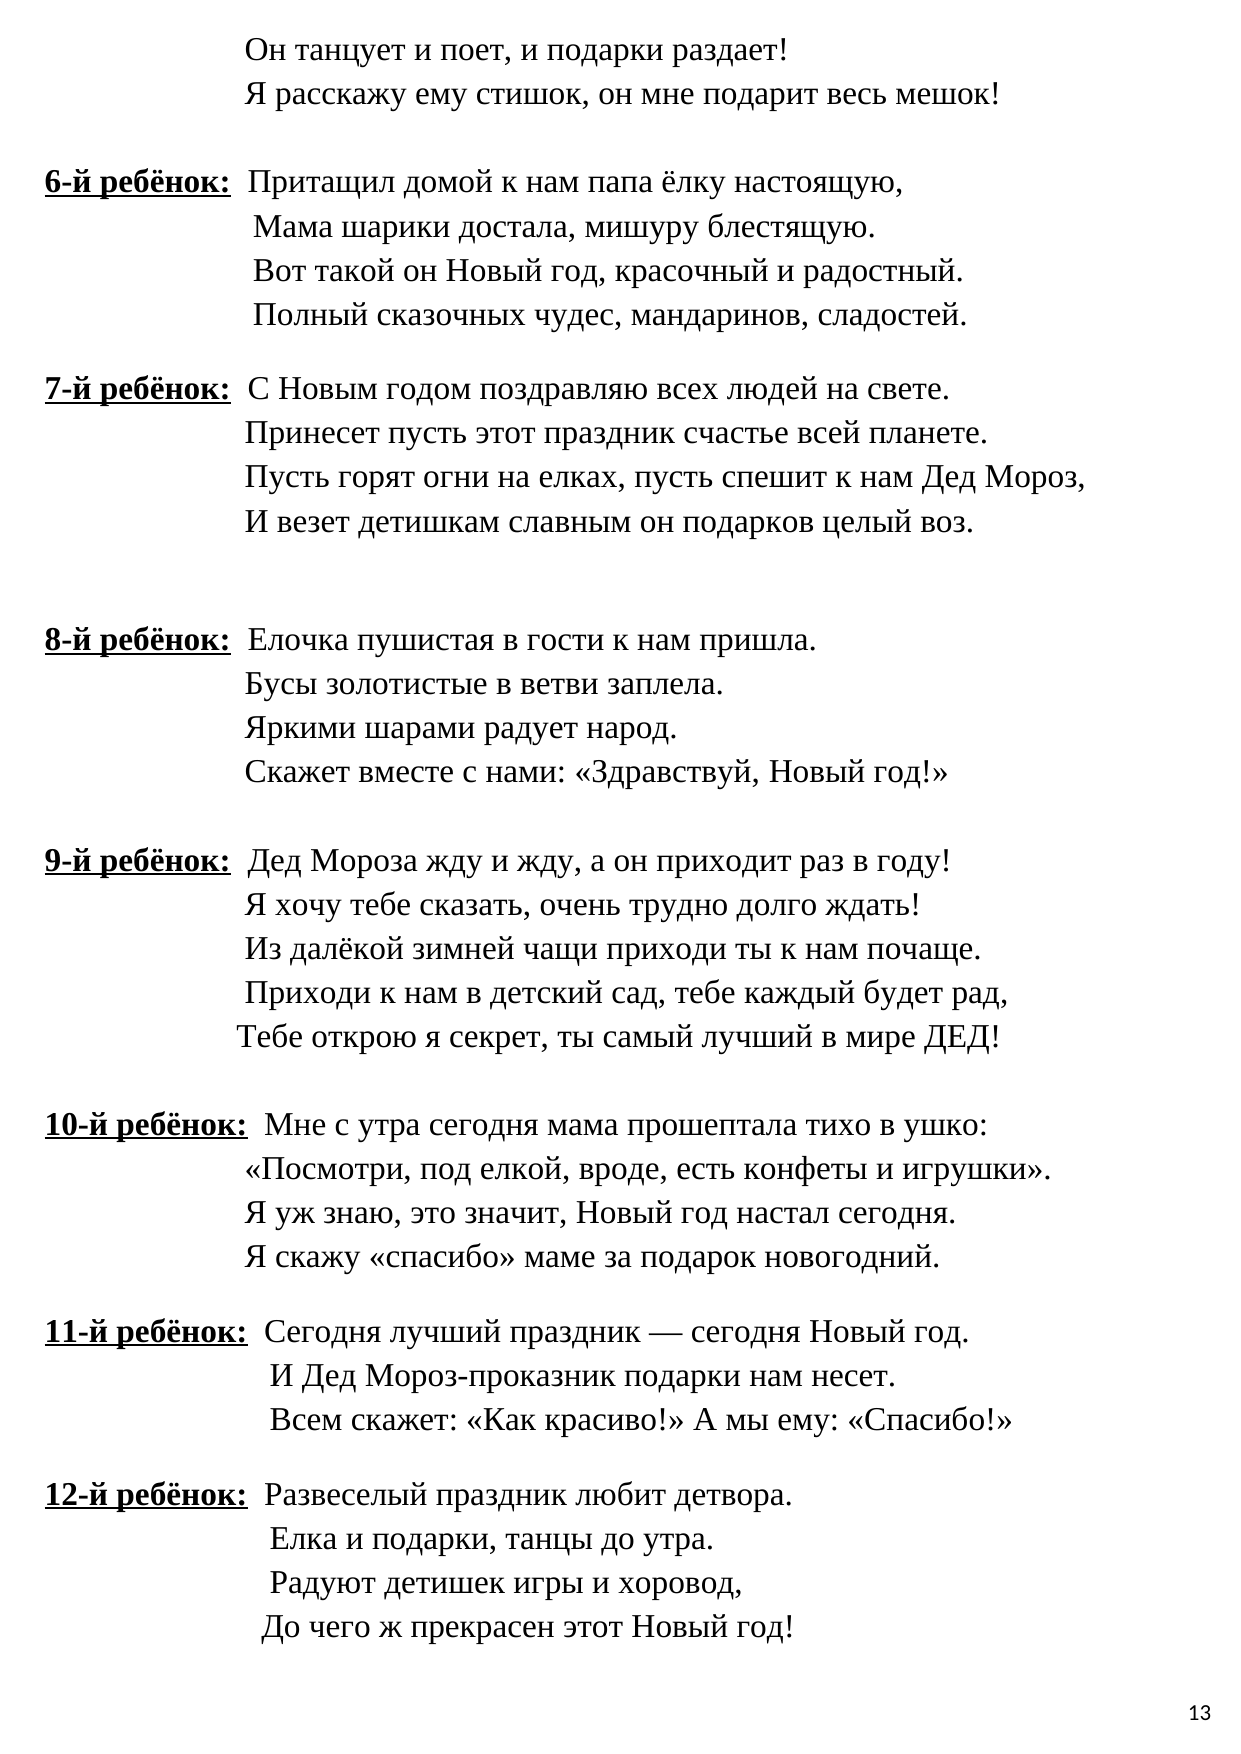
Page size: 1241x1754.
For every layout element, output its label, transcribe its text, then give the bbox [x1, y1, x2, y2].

text 12-й ребёнок: Развеселый праздник любит детвора. Елка и подарки, танцы до утра. Радуют детишек игры и хоровод, До чего ж прекрасен этот Новый год! [44, 1474, 1211, 1677]
text Бусы золотистые в ветви заплела. [44, 664, 1211, 702]
text 7-й ребёнок: С Новым годом поздравляю всех людей на свете. Принесет пусть этот праздник счастье всей планете. Пусть горят огни на елках, пусть спешит к нам Дед Мороз, И везет детишкам славным он подарков целый воз. [44, 369, 1211, 571]
text 8-й ребёнок: Елочка пушистая в гости к нам пришла. [44, 619, 1211, 658]
text 6-й ребёнок: Притащил домой к нам папа ёлку настоящую, Мама шарики достала, мишуру блестящую. Вот такой он Новый год, красочный и радостный. Полный сказочных чудес, мандаринов, сладостей. [44, 162, 1211, 364]
text 9-й ребёнок: Дед Мороза жду и жду, а он приходит раз в году! Я хочу тебе сказать, очень трудно долго ждать! Из далёкой зимней чащи приходи ты к нам почаще. Приходи к нам в детский сад, тебе каждый будет рад, Тебе открою я секрет, ты самый лучший в мире ДЕД! [44, 840, 1211, 1054]
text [44, 29, 1211, 112]
text 11-й ребёнок: Сегодня лучший праздник — сегодня Новый год. И Дед Мороз-проказник подарки нам несет. Всем скажет: «Как красиво!» А мы ему: «Спасибо!» [44, 1311, 1211, 1470]
text Скажет вместе с нами: «Здравствуй, Новый год!» [44, 752, 1211, 790]
text 10-й ребёнок: Мне с утра сегодня мама прошептала тихо в ушко: «Посмотри, под елкой, вроде, есть конфеты и игрушки». Я уж знаю, это значит, Новый год настал сегодня. Я скажу «спасибо» маме за подарок новогодний. [44, 1104, 1211, 1307]
text Яркими шарами радует народ. [44, 708, 1211, 746]
